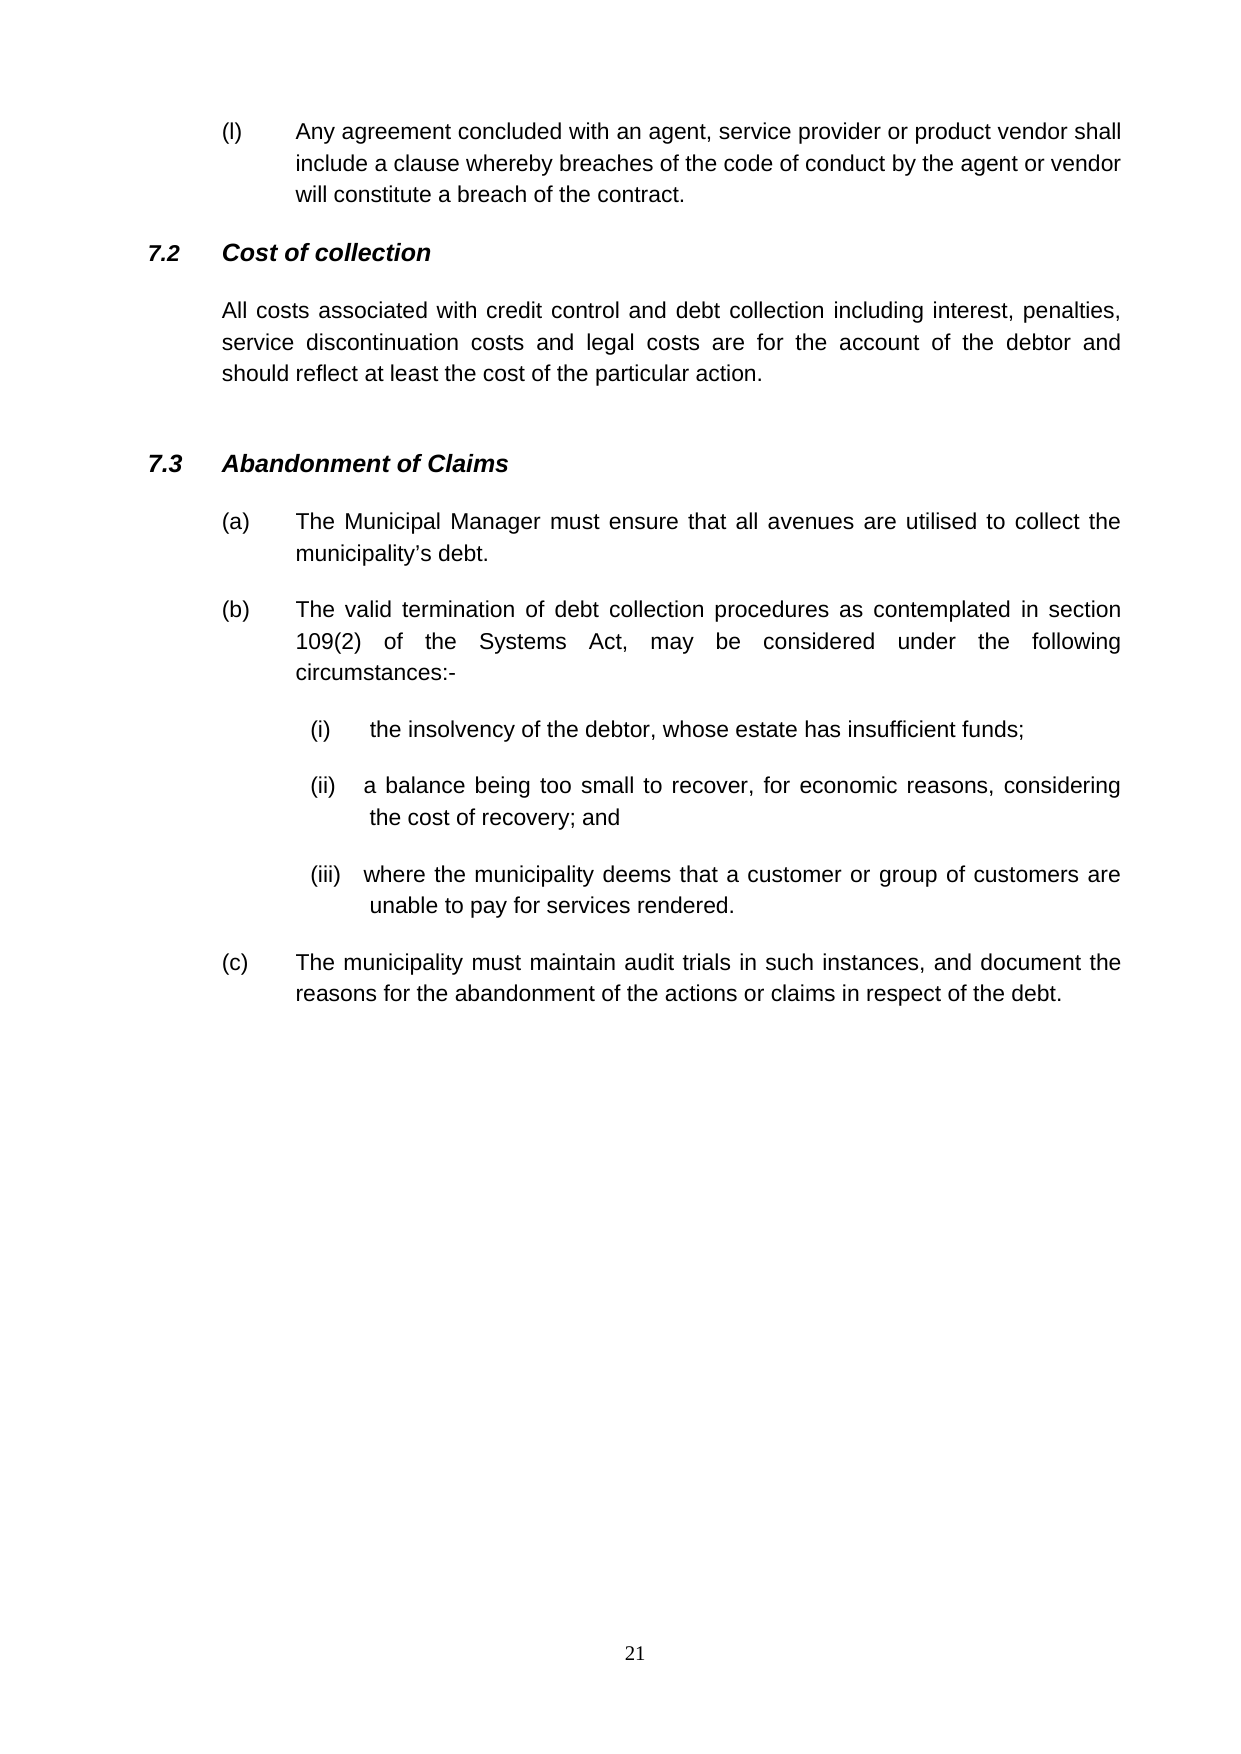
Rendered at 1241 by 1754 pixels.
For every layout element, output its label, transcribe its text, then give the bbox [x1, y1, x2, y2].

list where the municipality deems that a customer or group of customers are unable to pay for services rendered. [310, 861, 1122, 918]
text (a) The Municipal Manager must ensure that all avenues are utilised to collect the municipality’s debt. [222, 508, 1122, 566]
subtitle 7.2 Cost of collection [148, 238, 1122, 267]
text All costs associated with credit control and debt collection including interest, penalties, service discontinuation costs and legal costs are for the account of the debtor and should reflect at least the cost of the particular action. [222, 297, 1122, 387]
subtitle 7.3 Abandonment of Claims [148, 448, 1122, 477]
list the insolvency of the debtor, whose estate has insufficient funds; [310, 716, 1122, 742]
list a balance being too small to recover, for economic reasons, considering the cost of recovery; and [310, 772, 1122, 830]
text (b) The valid termination of debt collection procedures as contemplated in section 109(2) of the Systems Act, may be considered under the following circumstances:- [222, 596, 1122, 686]
list The municipality must maintain audit trials in such instances, and document the reasons for the abandonment of the actions or claims in respect of the debt. [222, 949, 1122, 1007]
text (l) Any agreement concluded with an agent, service provider or product vendor shall include a clause whereby breaches of the code of conduct by the agent or vendor will constitute a breach of the contract. [222, 118, 1122, 208]
